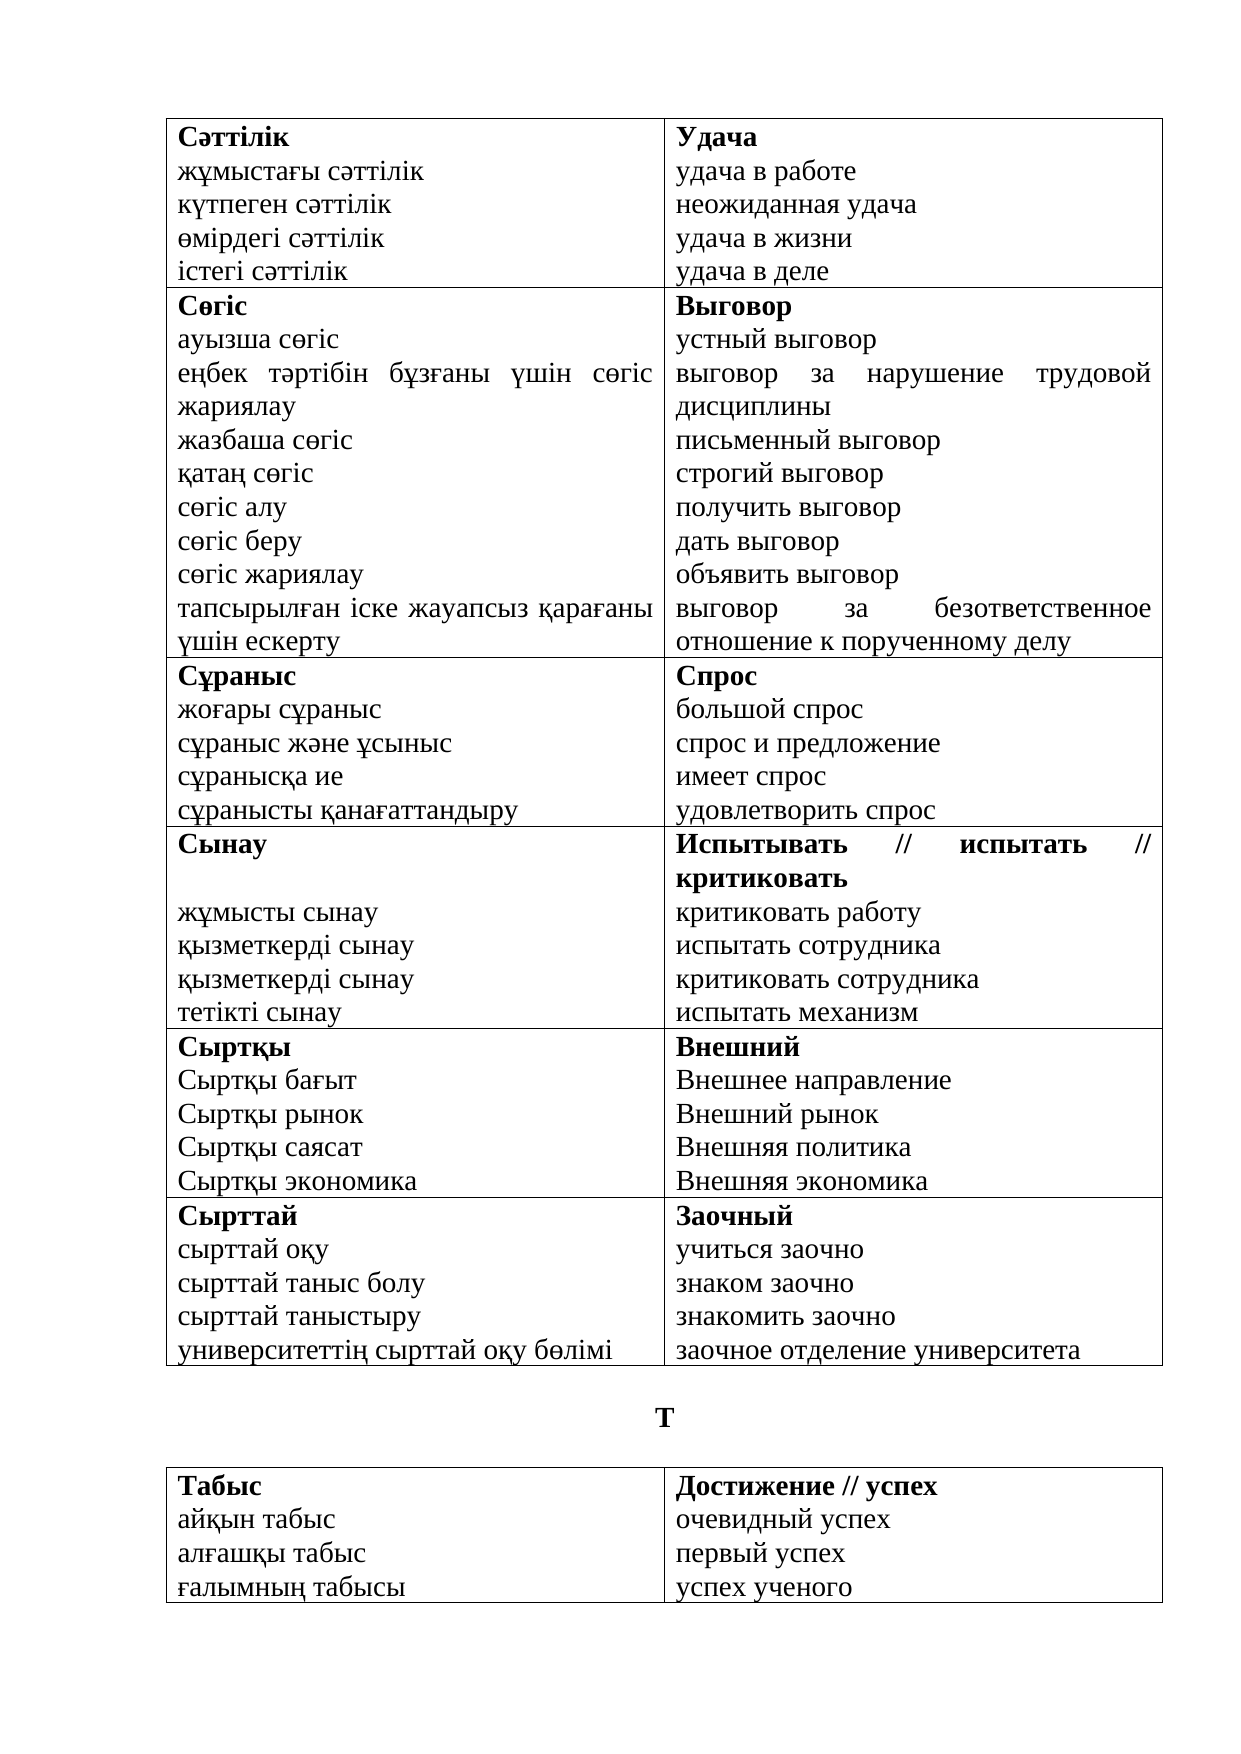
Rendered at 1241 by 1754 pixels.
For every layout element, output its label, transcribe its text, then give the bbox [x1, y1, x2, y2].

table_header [665, 1468, 1162, 1602]
table_cell Испытывать // испытать // критиковать критиковать работу испытать сотрудника критиковать сотрудника испытать механизм [665, 827, 1162, 1028]
table_cell Удача удача в работе неожиданная удача удача в жизни удача в деле [665, 119, 1162, 287]
table_cell Заочный учиться заочно знаком заочно знакомить заочно заочное отделение университета [665, 1198, 1162, 1365]
table_cell Сыртқы Сыртқы бағыт Сыртқы рынок Сыртқы саясат Сыртқы экономика [167, 1029, 664, 1197]
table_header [167, 1468, 664, 1602]
table_cell Сәттілік жұмыстағы сәттілік күтпеген сәттілік өмірдегі сәттілік істегі сәттілік [167, 119, 664, 287]
table_cell Спрос большой спрос спрос и предложение имеет спрос удовлетворить спрос [665, 658, 1162, 826]
table_cell Выговор устный выговор выговор за нарушение трудовой дисциплины письменный выговор строгий выговор получить выговор дать выговор объявить выговор выговор за безответственное отношение к порученному делу [665, 288, 1162, 657]
table_cell Сынау жұмысты сынау қызметкерді сынау қызметкерді сынау тетікті сынау [167, 827, 664, 1028]
table_cell Сұраныс жоғары сұраныс сұраныс және ұсыныс сұранысқа ие сұранысты қанағаттандыру [167, 658, 664, 826]
text Т [177, 1400, 1152, 1433]
table_cell Сырттай сырттай оқу сырттай таныс болу сырттай таныстыру университеттің сырттай оқу бөлімі [167, 1198, 664, 1365]
table_cell Сөгіс ауызша сөгіс еңбек тәртібін бұзғаны үшін сөгіс жариялау жазбаша сөгіс қатаң сөгіс сөгіс алу сөгіс беру сөгіс жариялау тапсырылған іске жауапсыз қарағаны үшін ескерту [167, 288, 664, 657]
table_cell Внешний Внешнее направление Внешний рынок Внешняя политика Внешняя экономика [665, 1029, 1162, 1197]
